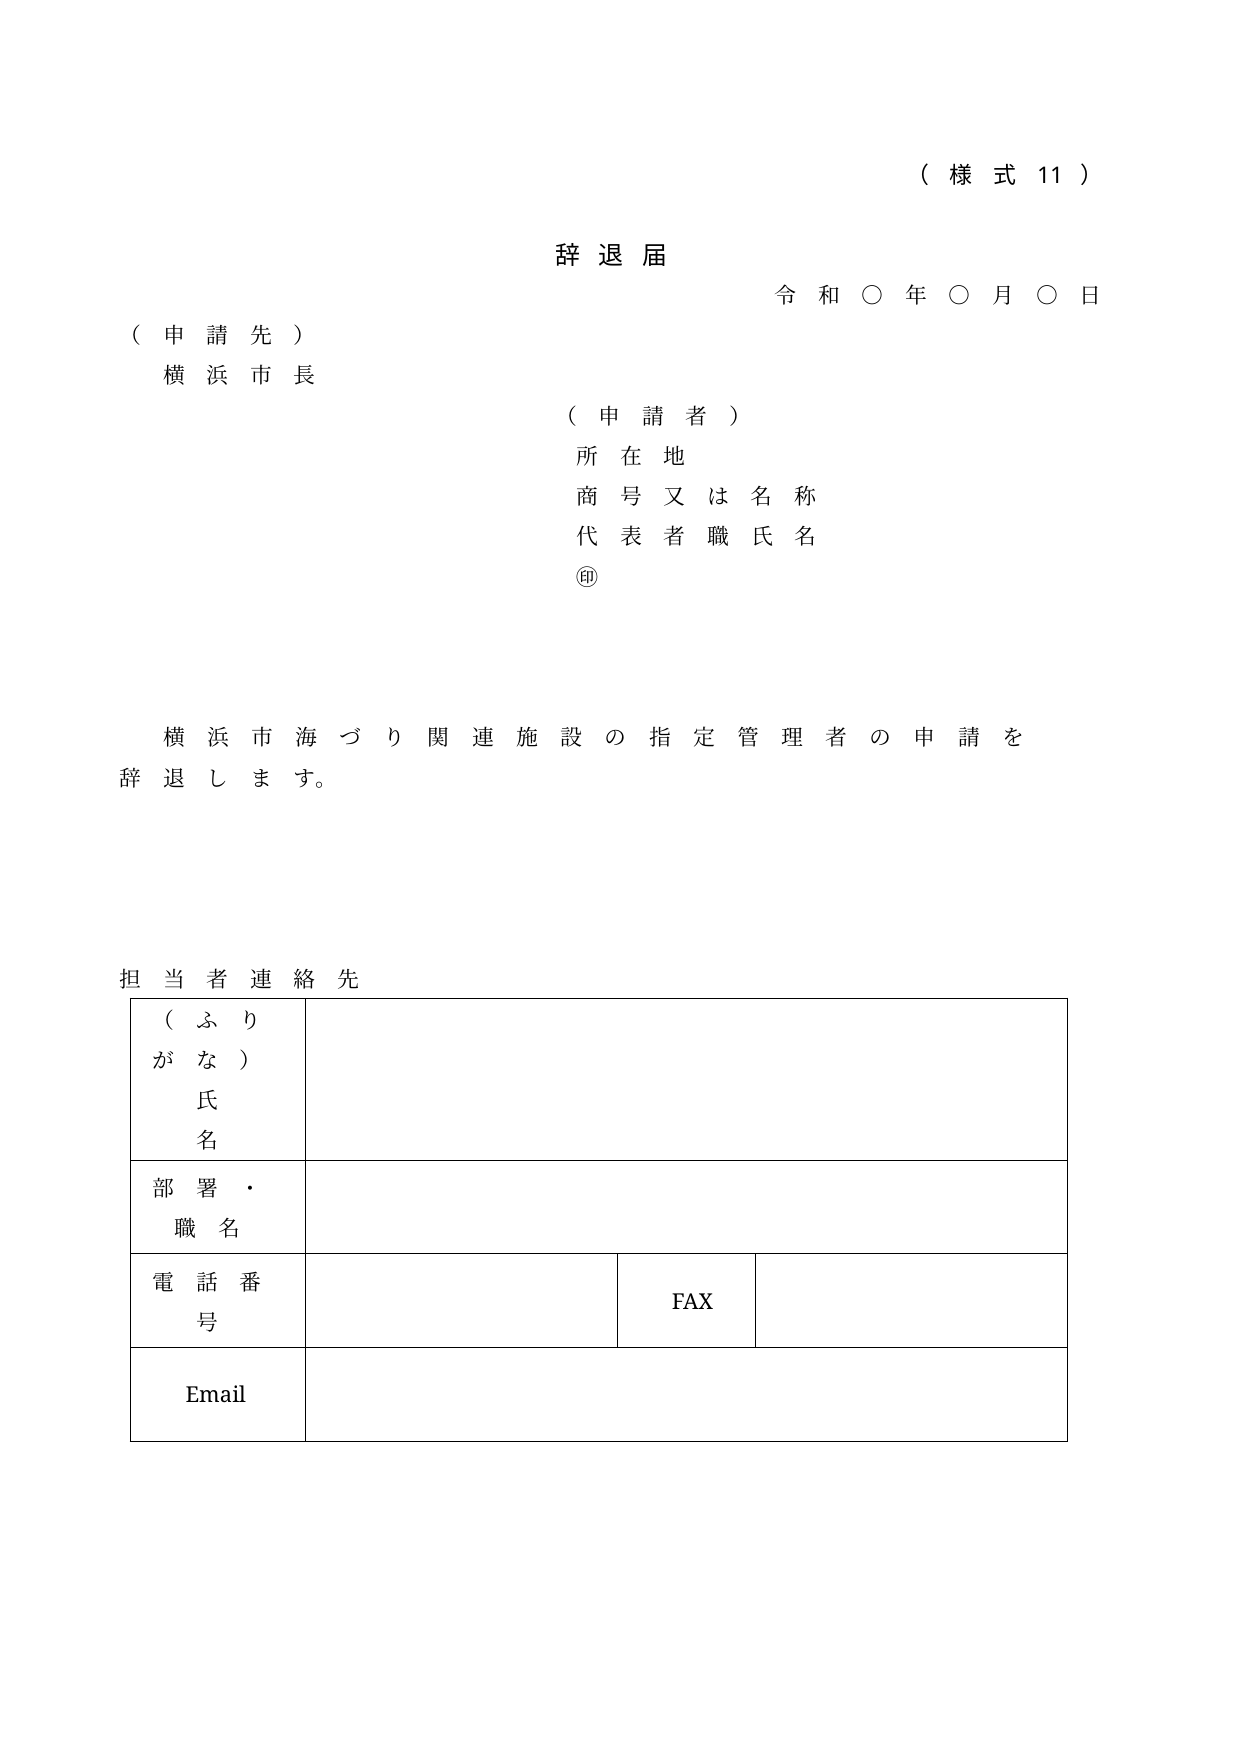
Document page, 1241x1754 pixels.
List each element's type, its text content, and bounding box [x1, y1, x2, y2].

table_cell FAX [618, 1254, 755, 1347]
text 代表者職氏名 ㊞ [557, 515, 1121, 596]
text 所在地 [557, 435, 1011, 475]
table_cell 部署・職名 [131, 1161, 305, 1253]
text 辞退届 [119, 234, 1121, 274]
text 令和○年○月○日 [119, 274, 1123, 314]
table_cell [306, 1348, 1067, 1441]
text 商号又は名称 [557, 475, 1120, 515]
text 横浜市長 [119, 354, 1046, 394]
text （申請先） [119, 314, 1046, 354]
text （申請者） [513, 394, 1046, 435]
text （様式11） [119, 153, 1124, 193]
table_cell Email [131, 1348, 305, 1441]
table_header [306, 999, 1067, 1159]
text 横浜市海づり関連施設の指定管理者の申請を辞退します。 [119, 716, 1046, 797]
text 担当者連絡先 [119, 957, 1046, 998]
table_header （ふりがな） 氏 名 [131, 999, 305, 1159]
table_cell [756, 1254, 1067, 1347]
table_cell [306, 1254, 617, 1347]
table_cell 電話番号 [131, 1254, 305, 1347]
table_cell [306, 1161, 1067, 1253]
